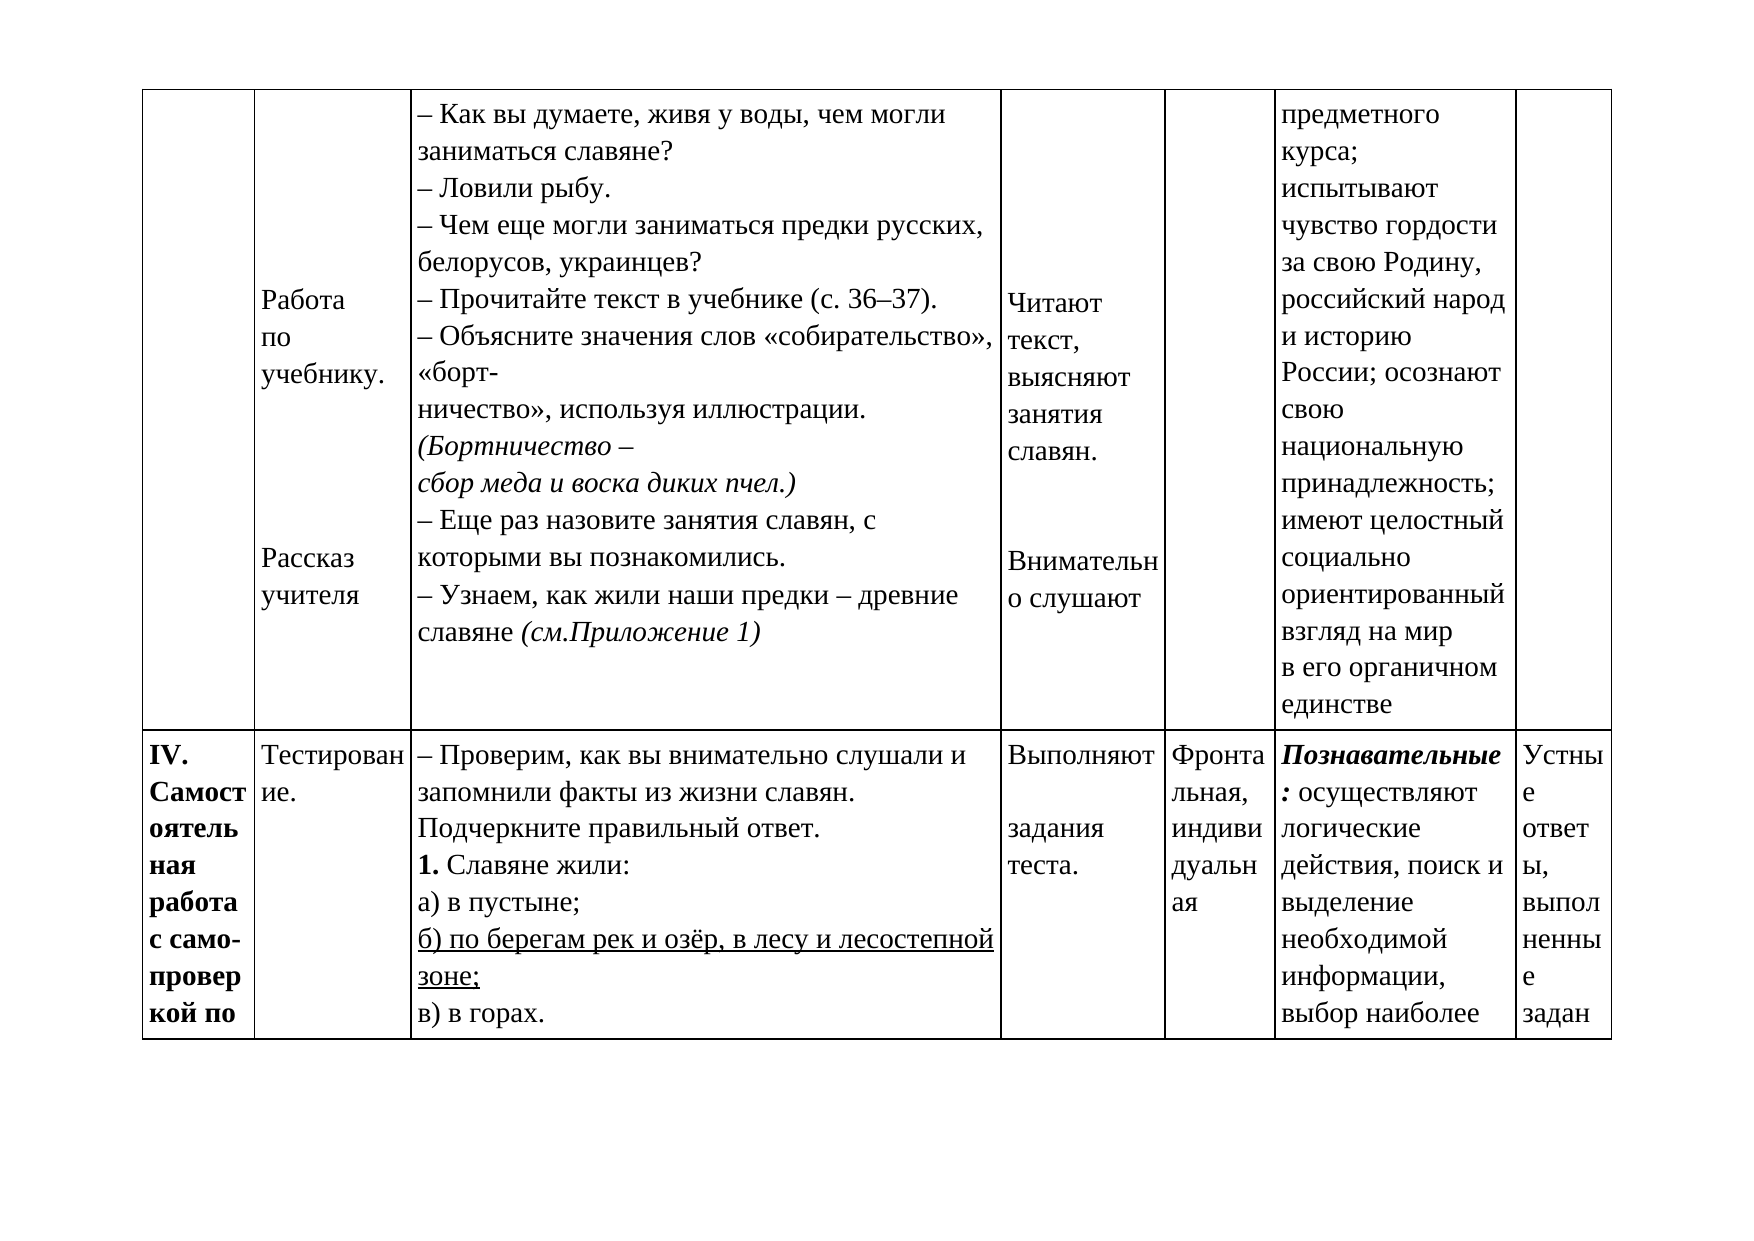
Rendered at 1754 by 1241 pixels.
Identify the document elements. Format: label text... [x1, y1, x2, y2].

table_cell предметного курса; испытывают чувство гордости за свою Родину, российский народ и историю России; осознают свою национальную принадлежность; имеют целостный социально ориентированный взгляд на мир в его органичном единстве [1276, 90, 1515, 729]
table_cell [1517, 90, 1611, 729]
table_cell [1166, 90, 1274, 729]
table_cell – Как вы думаете, живя у воды, чем могли заниматься славяне? – Ловили рыбу. – Чем еще могли заниматься предки русских, белорусов, украинцев? – Прочитайте текст в учебнике (с. 36–37). – Объясните значения слов «собирательство», «борт- ничество», используя иллюстрации. (бортничество – сбор меда и воска диких пчел.) – Еще раз назовите занятия славян, с которыми вы познакомились. – узнаем, как жили наши предки – древние славяне (см.Приложение 1) [412, 90, 1000, 729]
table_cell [1002, 731, 1164, 1038]
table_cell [412, 731, 1000, 1038]
table_cell Читают текст, выясняют занятия славян. Внимательно слушают [1002, 90, 1164, 729]
table_cell [143, 90, 254, 729]
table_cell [143, 731, 254, 1038]
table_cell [1517, 731, 1611, 1038]
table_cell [1166, 731, 1274, 1038]
table_cell Работа по учебнику. Рассказ учителя [255, 90, 410, 729]
table_cell Тестирование. [255, 731, 410, 1038]
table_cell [1276, 731, 1515, 1038]
